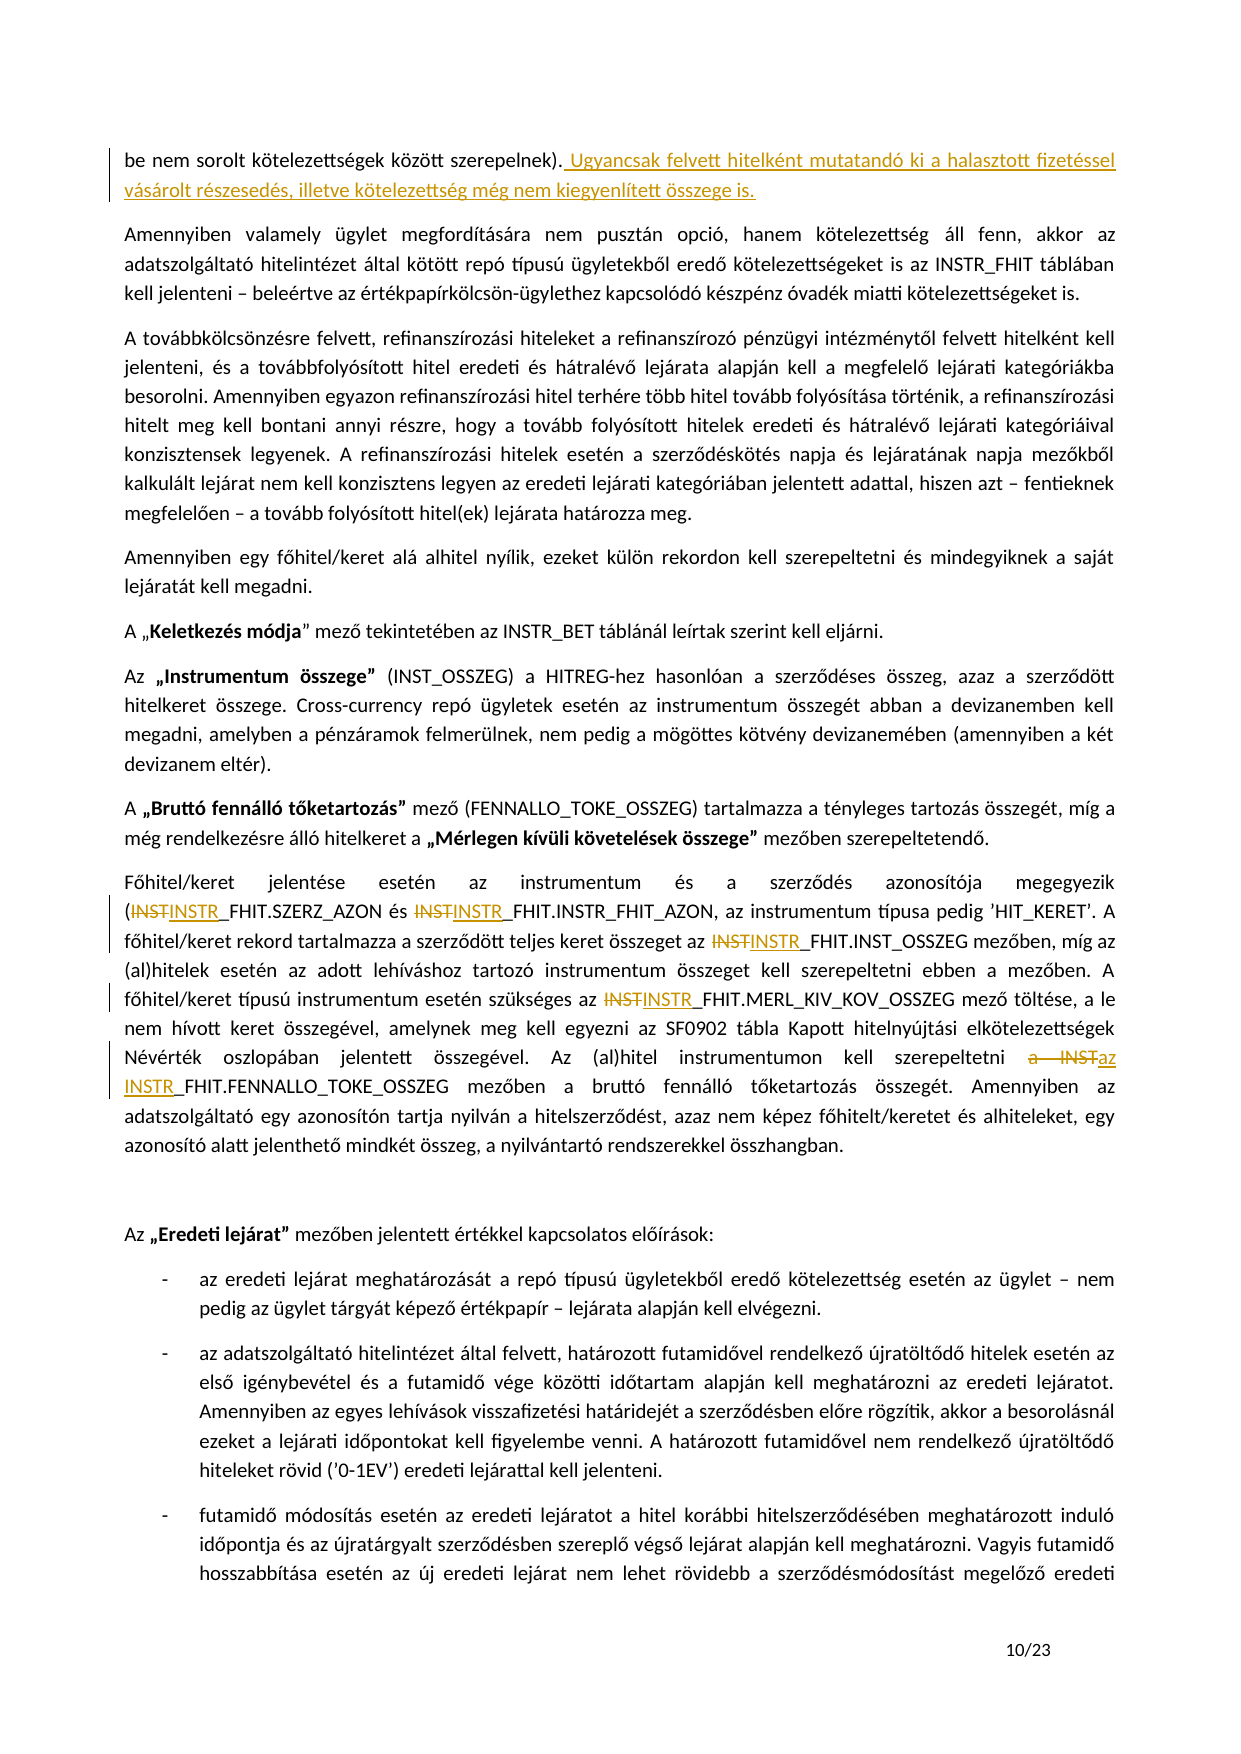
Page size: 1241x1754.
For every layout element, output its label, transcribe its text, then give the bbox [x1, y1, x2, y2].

text Az „Eredeti lejárat” mezőben jelentett értékkel kapcsolatos előírások: [124, 1222, 1116, 1247]
text Amennyiben egy főhitel/keret alá alhitel nyílik, ezeket külön rekordon kell szerepeltetni és mindegyiknek a saját lejáratát kell megadni. [124, 544, 1116, 599]
text Amennyiben valamely ügylet megfordítására nem pusztán opció, hanem kötelezettség áll fenn, akkor az adatszolgáltató hitelintézet által kötött repó típusú ügyletekből eredő kötelezettségeket is az INSTR_FHIT táblában kell jelenteni – beleértve az értékpapírkölcsön-ügylethez kapcsolódó készpénz óvadék miatti kötelezettségeket is. [124, 222, 1116, 305]
list az eredeti lejárat meghatározását a repó típusú ügyletekből eredő kötelezettség esetén az ügylet – nem pedig az ügylet tárgyát képező értékpapír – lejárata alapján kell elvégezni. [162, 1266, 1116, 1321]
text Főhitel/keret jelentése esetén az instrumentum és a szerződés azonosítója megegyezik (_FHIT.SZERZ_AZON és _FHIT.INSTR_FHIT_AZON, az instrumentum típusa pedig ’HIT_KERET’. A főhitel/keret rekord tartalmazza a szerződött teljes keret összeget az _FHIT.INST_OSSZEG mezőben, míg az (al)hitelek esetén az adott lehíváshoz tartozó instrumentum összeget kell szerepeltetni ebben a mezőben. A főhitel/keret típusú instrumentum esetén szükséges az _FHIT.MERL_KIV_KOV_OSSZEG mező töltése, a le nem hívott keret összegével, amelynek meg kell egyezni az SF0902 tábla Kapott hitelnyújtási elkötelezettségek Névérték oszlopában jelentett összegével. Az (al)hitel instrumentumon kell szerepeltetni _FHIT.FENNALLO_TOKE_OSSZEG mezőben a bruttó fennálló tőketartozás összegét. Amennyiben az adatszolgáltató egy azonosítón tartja nyilván a hitelszerződést, azaz nem képez főhitelt/keretet és alhiteleket, egy azonosító alatt jelenthető mindkét összeg, a nyilvántartó rendszerekkel összhangban. [124, 869, 1116, 1157]
list az adatszolgáltató hitelintézet által felvett, határozott futamidővel rendelkező újratöltődő hitelek esetén az első igénybevétel és a futamidő vége közötti időtartam alapján kell meghatározni az eredeti lejáratot. Amennyiben az egyes lehívások visszafizetési határidejét a szerződésben előre rögzítik, akkor a besorolásnál ezeket a lejárati időpontokat kell figyelembe venni. A határozott futamidővel nem rendelkező újratöltődő hiteleket rövid (’0-1EV’) eredeti lejárattal kell jelenteni. [162, 1340, 1116, 1482]
text A továbbkölcsönzésre felvett, refinanszírozási hiteleket a refinanszírozó pénzügyi intézménytől felvett hitelként kell jelenteni, és a továbbfolyósított hitel eredeti és hátralévő lejárata alapján kell a megfelelő lejárati kategóriákba besorolni. Amennyiben egyazon refinanszírozási hitel terhére több hitel tovább folyósítása történik, a refinanszírozási hitelt meg kell bontani annyi részre, hogy a tovább folyósított hitelek eredeti és hátralévő lejárati kategóriáival konzisztensek legyenek. A refinanszírozási hitelek esetén a szerződéskötés napja és lejáratának napja mezőkből kalkulált lejárat nem kell konzisztens legyen az eredeti lejárati kategóriában jelentett adattal, hiszen azt – fentieknek megfelelően – a tovább folyósított hitel(ek) lejárata határozza meg. [124, 325, 1116, 525]
text Az „Instrumentum összege” (INST_OSSZEG) a HITREG-hez hasonlóan a szerződéses összeg, azaz a szerződött hitelkeret összege. Cross-currency repó ügyletek esetén az instrumentum összegét abban a devizanemben kell megadni, amelyben a pénzáramok felmerülnek, nem pedig a mögöttes kötvény devizanemében (amennyiben a két devizanem eltér). [124, 663, 1116, 776]
text A „Keletkezés módja” mező tekintetében az INSTR_BET táblánál leírtak szerint kell eljárni. [124, 618, 1116, 644]
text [123, 148, 1116, 202]
text A „Bruttó fennálló tőketartozás” mező (FENNALLO_TOKE_OSSZEG) tartalmazza a tényleges tartozás összegét, míg a még rendelkezésre álló hitelkeret a „Mérlegen kívüli követelések összege” mezőben szerepeltetendő. [124, 796, 1116, 850]
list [162, 1502, 1116, 1586]
